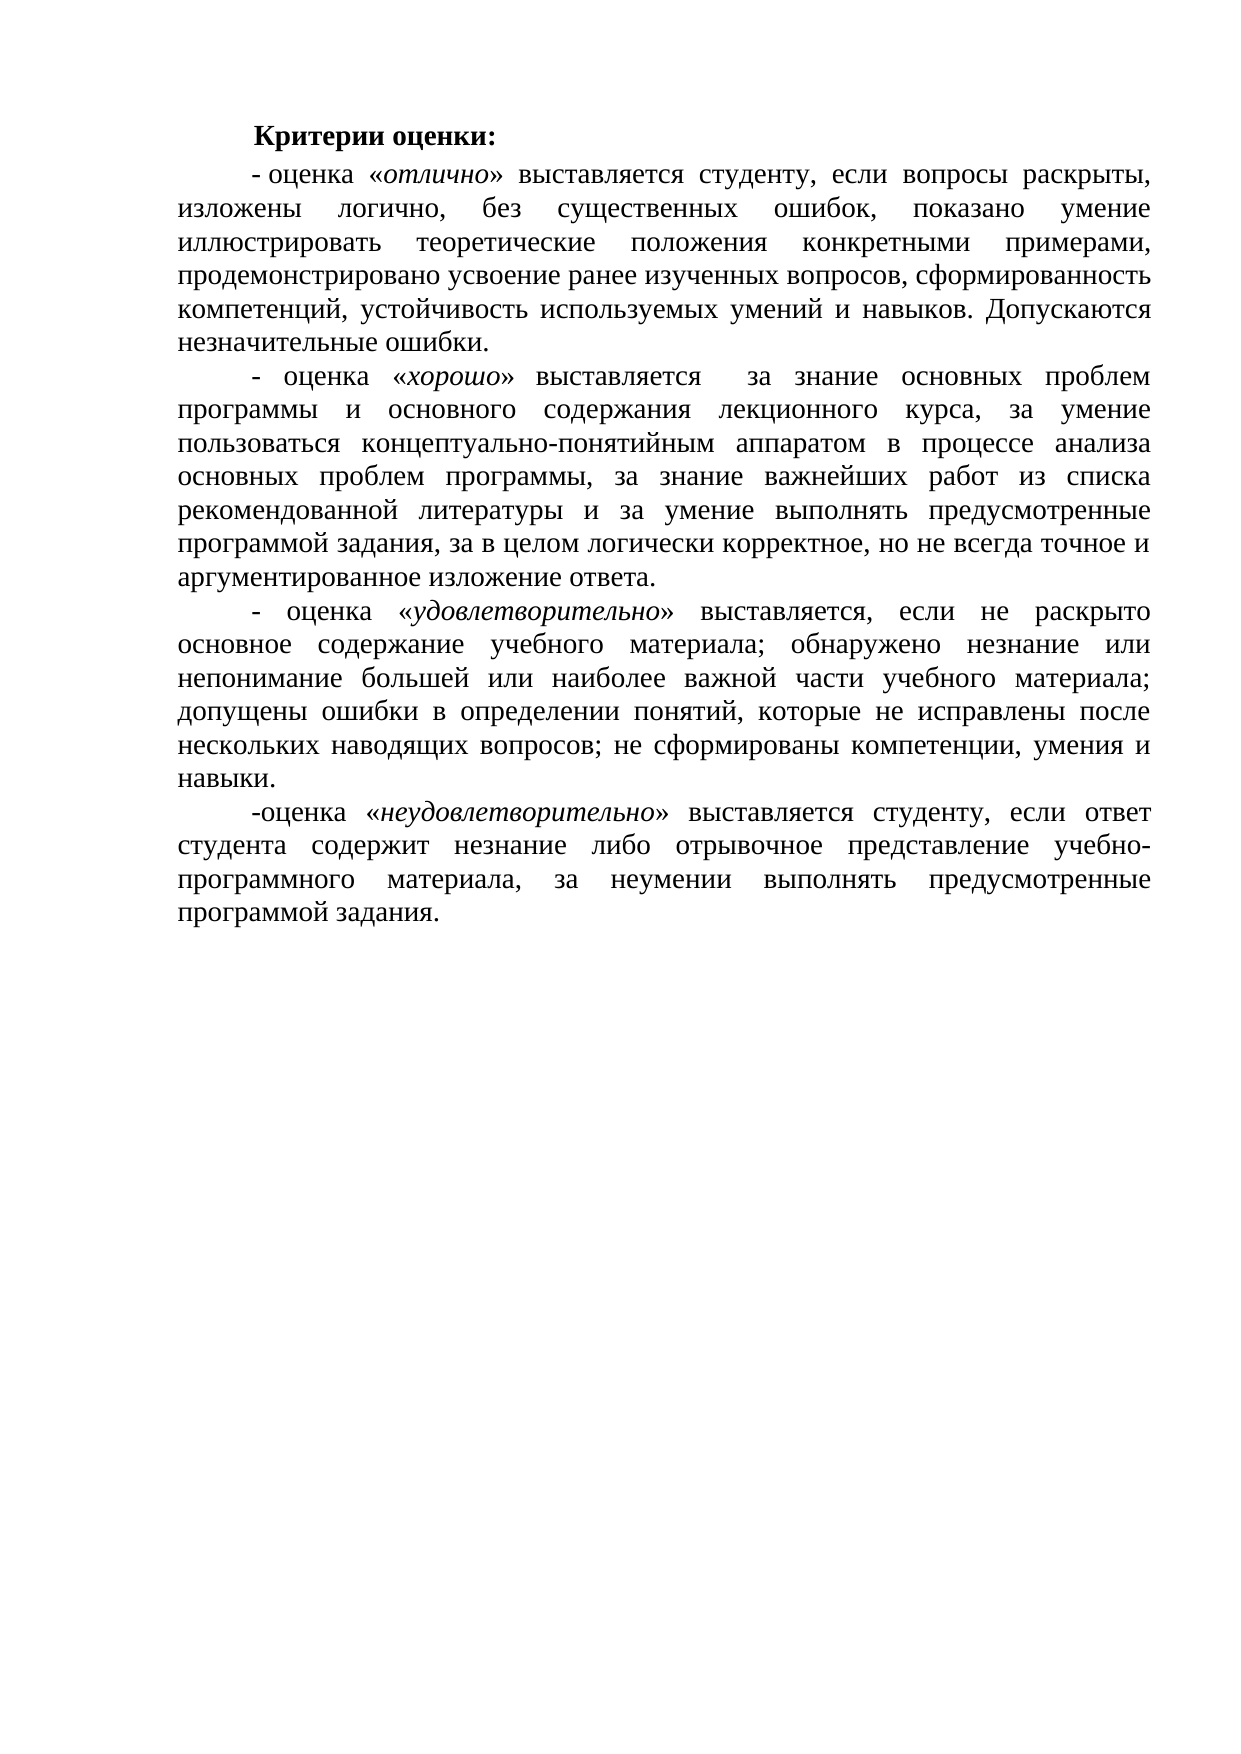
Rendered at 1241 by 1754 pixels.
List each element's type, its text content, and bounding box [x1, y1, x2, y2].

text Критерии оценки: [254, 118, 1152, 152]
text - оценка «удовлетворительно» выставляется, если не раскрыто основное содержание учебного материала; обнаружено незнание или непонимание большей или наиболее важной части учебного материала; допущены ошибки в определении понятий, которые не исправлены после нескольких наводящих вопросов; не сформированы компетенции, умения и навыки. [177, 593, 1152, 794]
text - оценка «отлично» выставляется студенту, если вопросы раскрыты, изложены логично, без существенных ошибок, показано умение иллюстрировать теоретические положения конкретными примерами, продемонстрировано усвоение ранее изученных вопросов, сформированность компетенций, устойчивость используемых умений и навыков. Допускаются незначительные ошибки. [177, 157, 1152, 358]
text -оценка «неудовлетворительно» выставляется студенту, если ответ студента содержит незнание либо отрывочное представление учебно-программного материала, за неумении выполнять предусмотренные программой задания. [177, 794, 1152, 928]
text - оценка «хорошо» выставляется за знание основных проблем программы и основного содержания лекционного курса, за умение пользоваться концептуально-понятийным аппаратом в процессе анализа основных проблем программы, за знание важнейших работ из списка рекомендованной литературы и за умение выполнять предусмотренные программой задания, за в целом логически корректное, но не всегда точное и аргументированное изложение ответа. [177, 358, 1152, 593]
